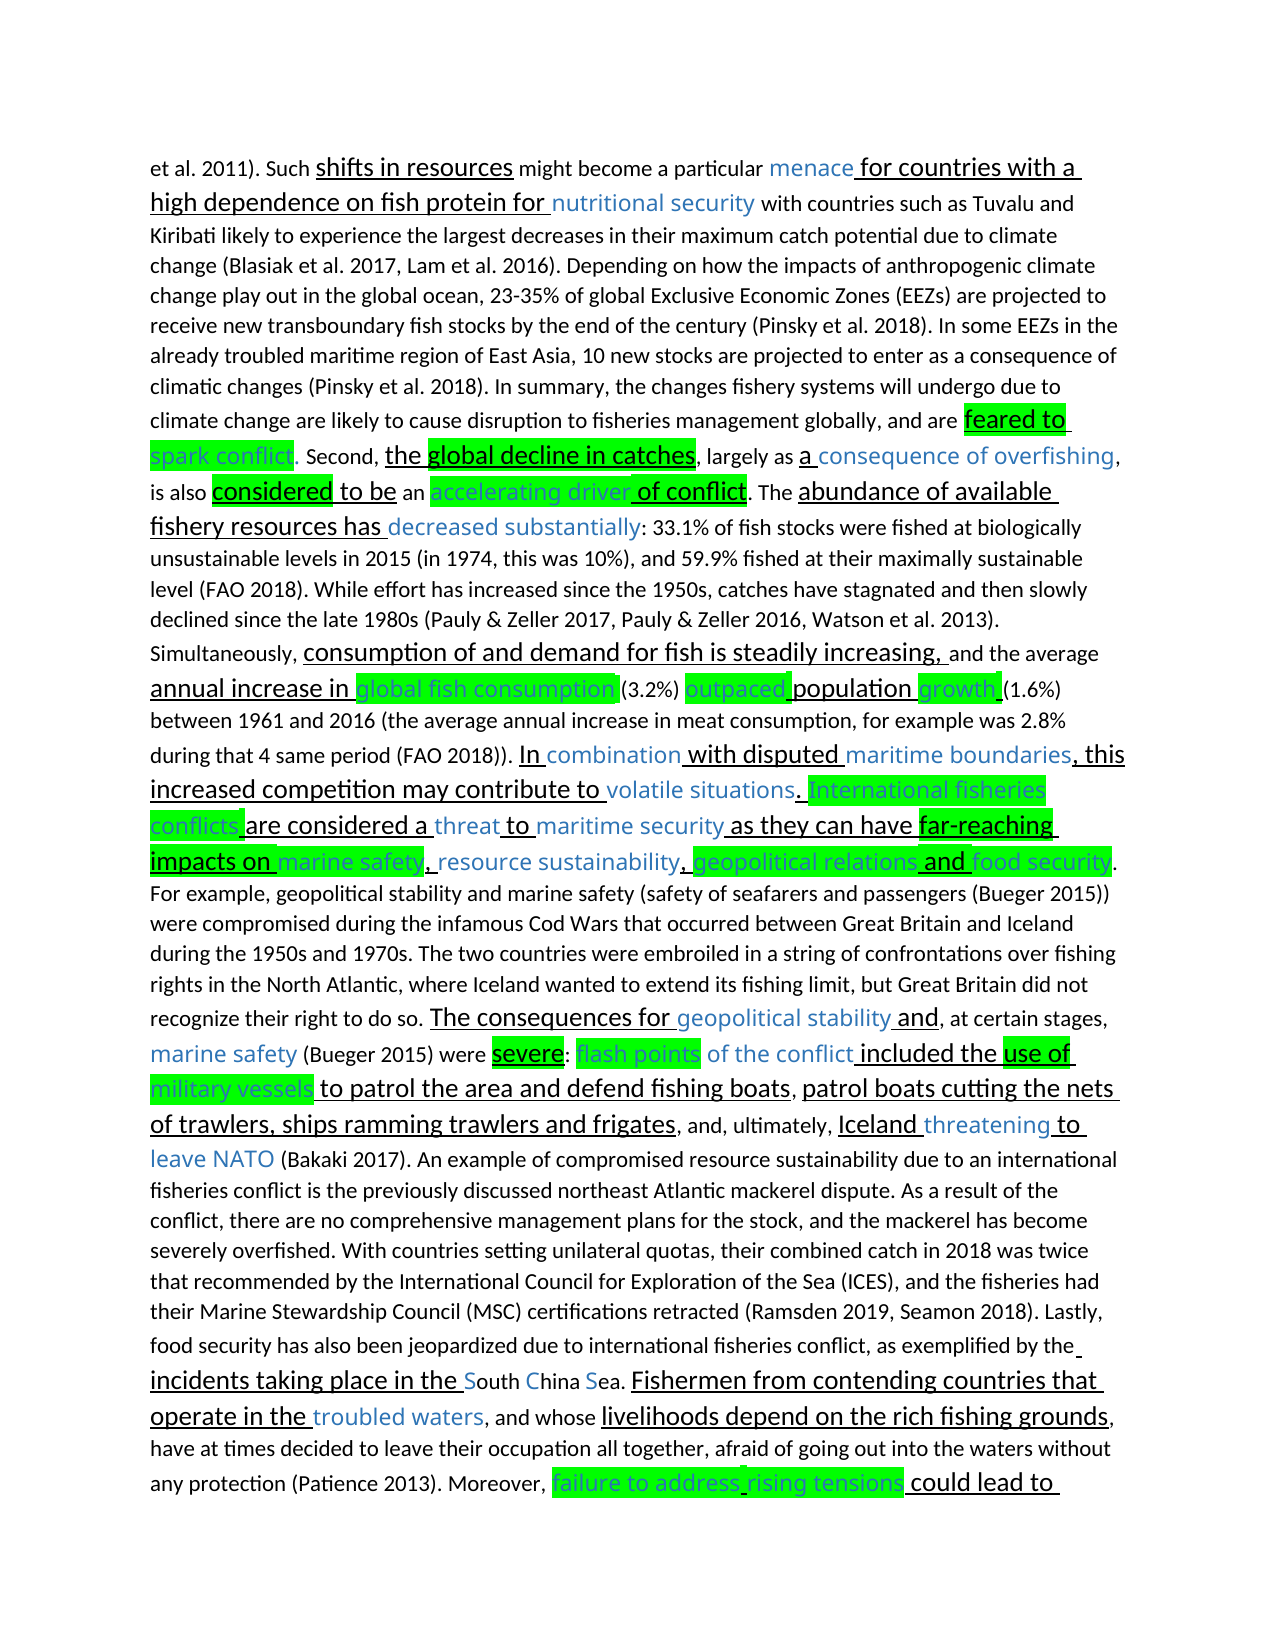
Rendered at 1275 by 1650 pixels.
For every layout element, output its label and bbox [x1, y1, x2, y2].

text [150, 150, 1125, 1498]
